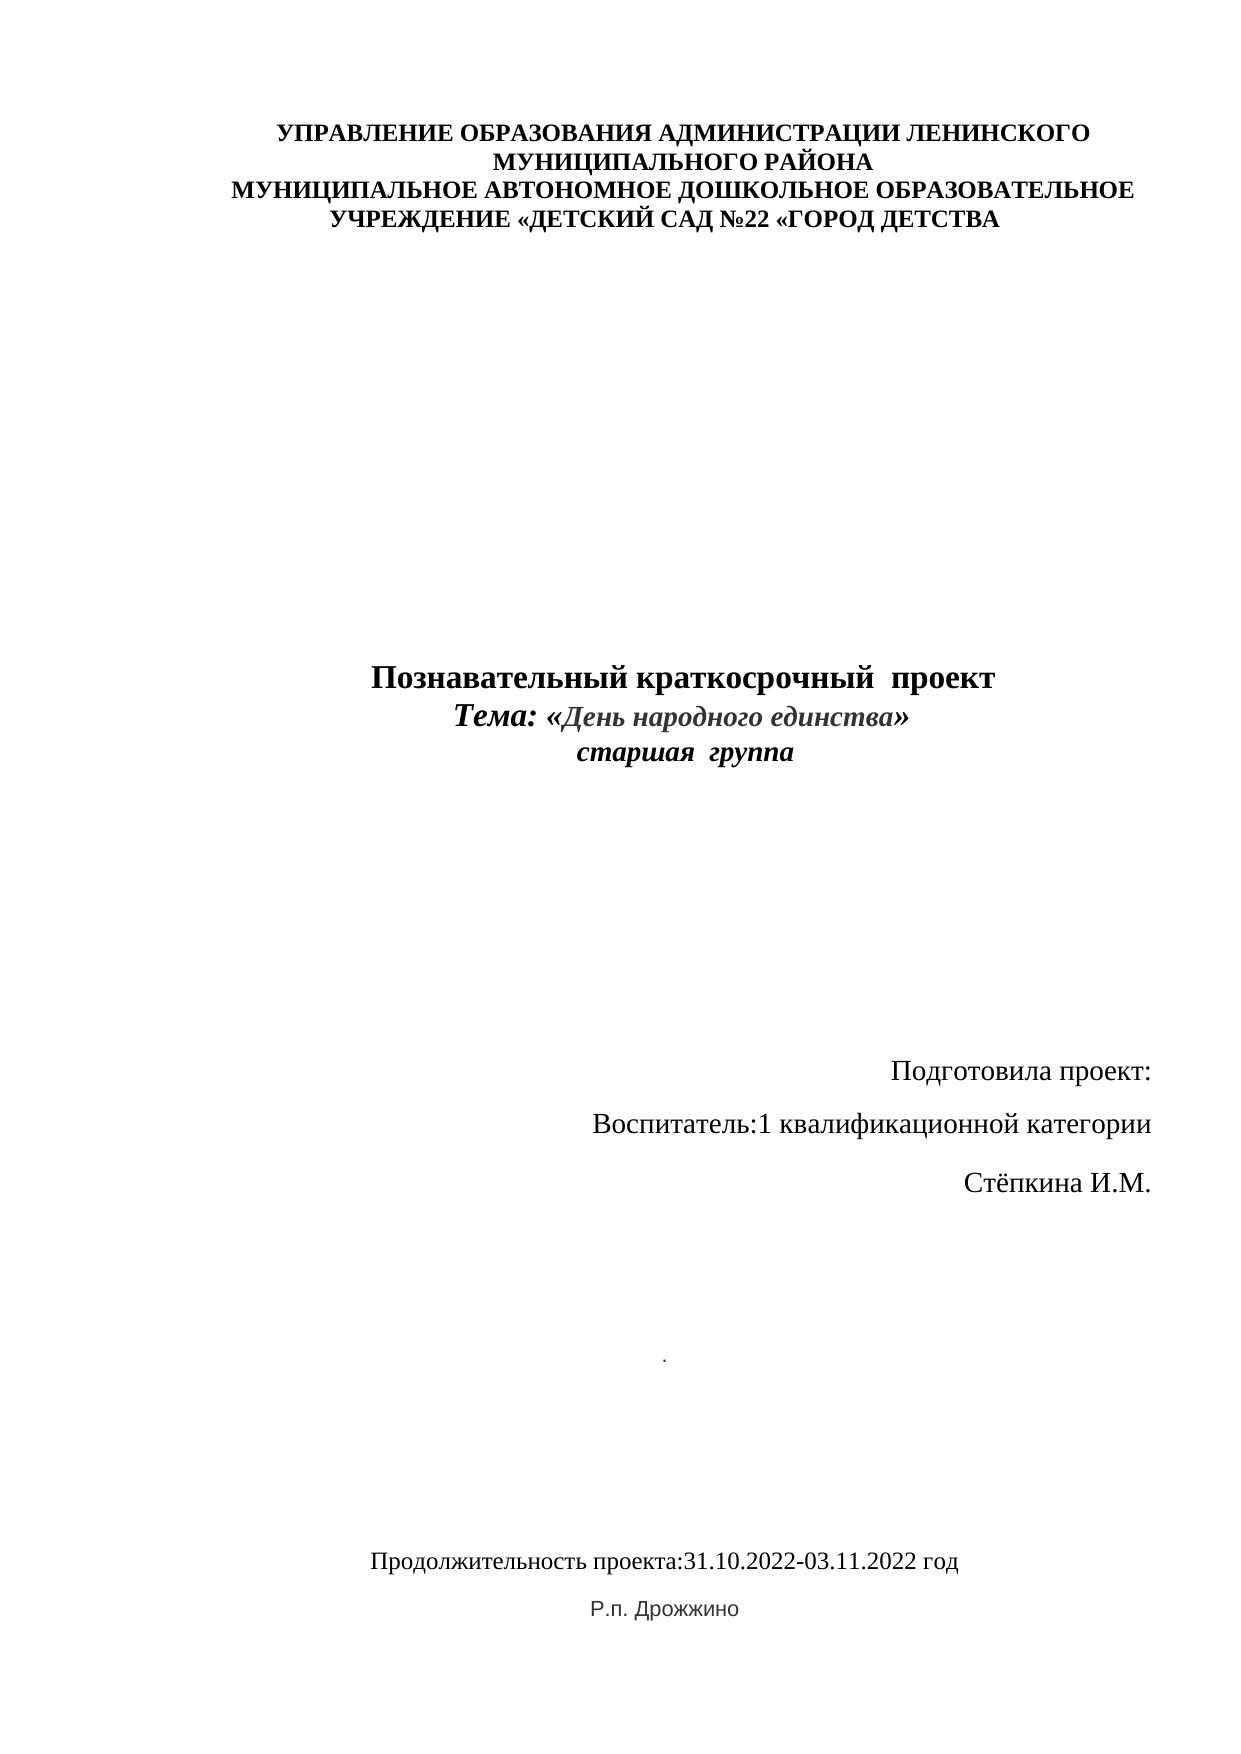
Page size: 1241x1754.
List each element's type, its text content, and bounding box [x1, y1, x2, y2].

text Стёпкина И.М. [177, 1165, 1152, 1199]
text МУНИЦИПАЛЬНОЕ АВТОНОМНОЕ ДОШКОЛЬНОЕ ОБРАЗОВАТЕЛЬНОЕ [214, 176, 1152, 204]
text Познавательный краткосрочный проект [214, 657, 1152, 695]
text УПРАВЛЕНИЕ ОБРАЗОВАНИЯ АДМИНИСТРАЦИИ ЛЕНИНСКОГО [214, 118, 1152, 147]
text МУНИЦИПАЛЬНОГО РАЙОНА [214, 147, 1152, 176]
text . [177, 1342, 1152, 1367]
text Продолжительность проекта:31.10.2022-03.11.2022 год [177, 1546, 1152, 1575]
text УЧРЕЖДЕНИЕ «ДЕТСКИЙ САД №22 «ГОРОД ДЕТСТВА [177, 204, 1152, 233]
text Р.п. Дрожжино [177, 1596, 1152, 1621]
text Подготовила проект: [177, 1053, 1152, 1087]
text старшая группа [214, 734, 1152, 767]
text Воспитатель:1 квалификационной категории [177, 1106, 1152, 1139]
text Тема: «День народного единства» [214, 695, 1152, 734]
